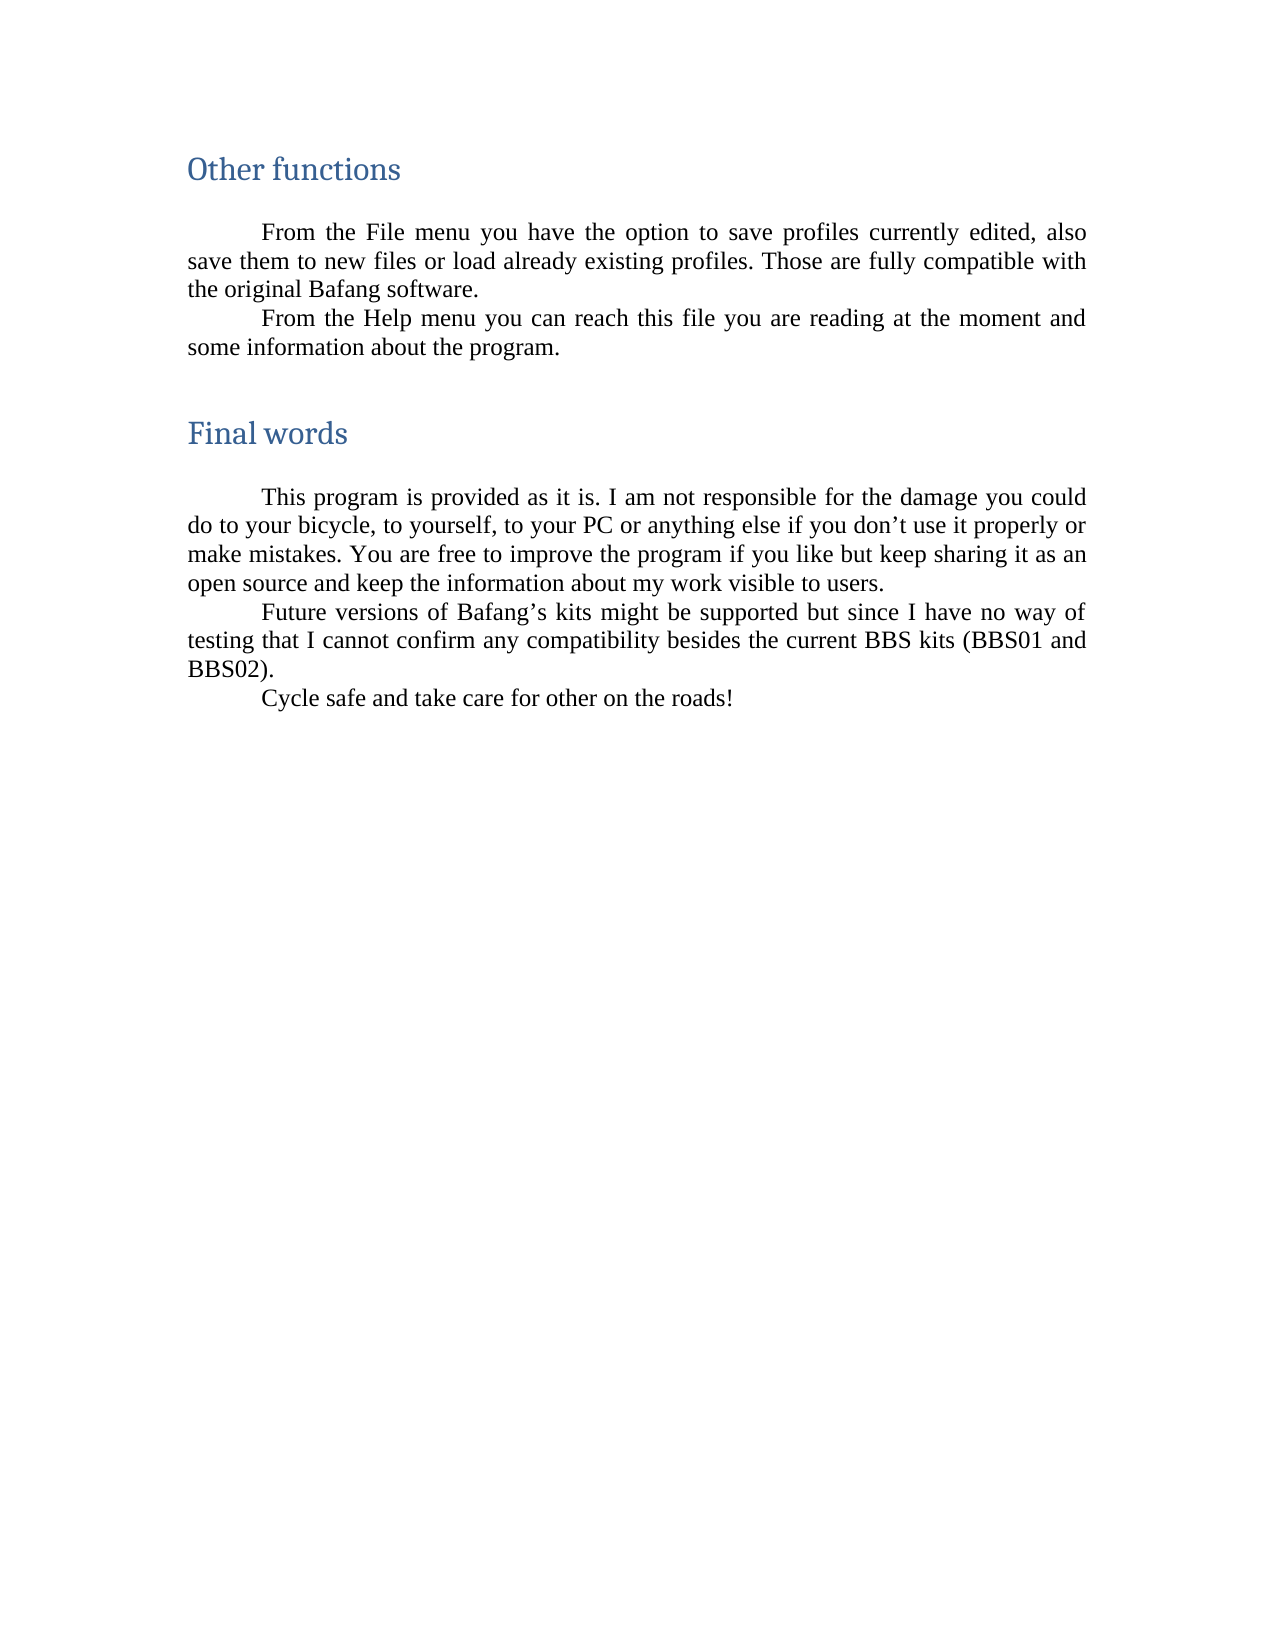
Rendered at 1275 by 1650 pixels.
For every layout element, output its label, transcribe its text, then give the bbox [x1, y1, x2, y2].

text Cycle safe and take care for other on the roads! [187, 683, 1087, 712]
text Future versions of Bafang’s kits might be supported but since I have no way of testing that I cannot confirm any compatibility besides the current BBS kits (BBS01 and BBS02). [187, 597, 1087, 683]
subtitle Other functions [187, 150, 1087, 188]
subtitle Final words [187, 414, 1087, 453]
text From the Help menu you can reach this file you are reading at the moment and some information about the program. [187, 303, 1087, 361]
text From the File menu you have the option to save profiles currently edited, also save them to new files or load already existing profiles. Those are fully compatible with the original Bafang software. [187, 217, 1087, 303]
text This program is provided as it is. I am not responsible for the damage you could do to your bicycle, to yourself, to your PC or anything else if you don’t use it properly or make mistakes. You are free to improve the program if you like but keep sharing it as an open source and keep the information about my work visible to users. [187, 482, 1087, 597]
